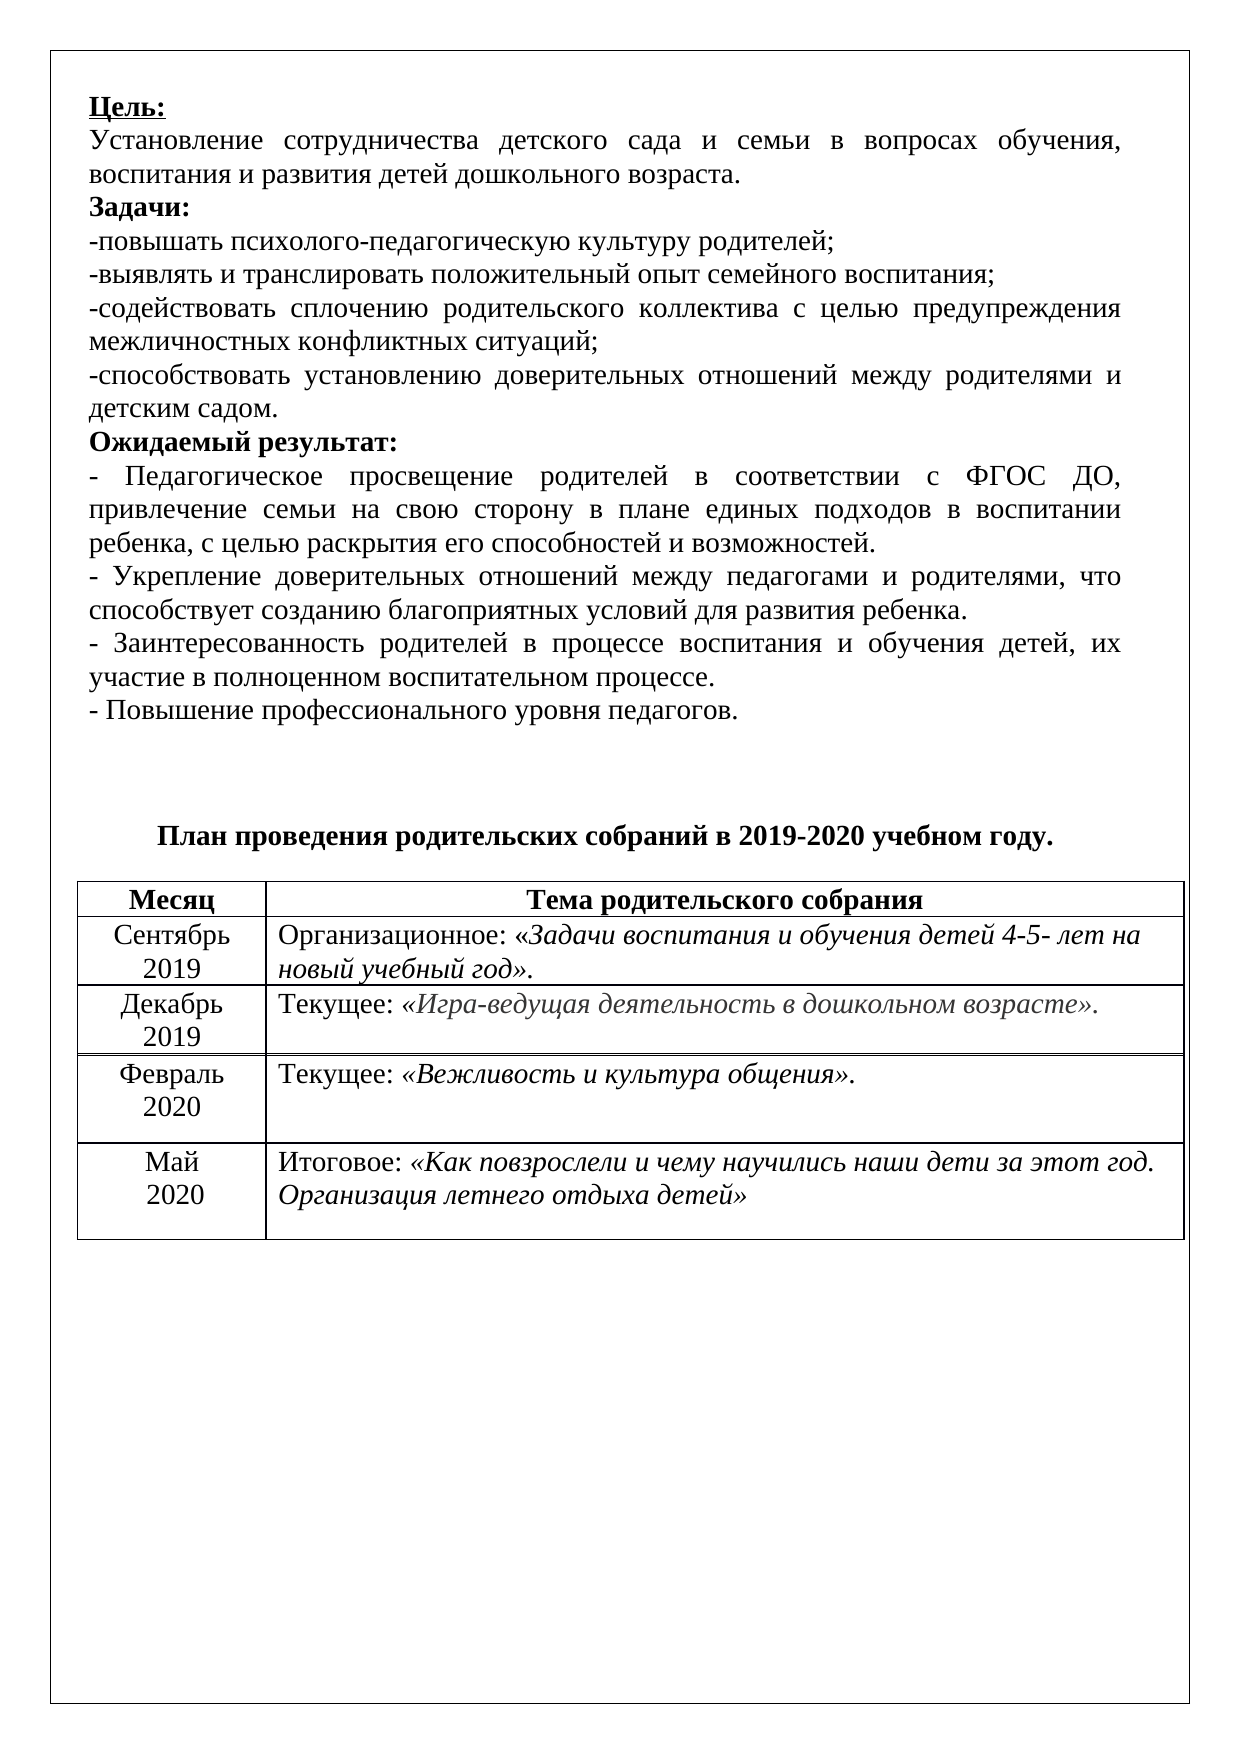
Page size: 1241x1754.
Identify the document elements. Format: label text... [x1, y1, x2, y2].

text Установление сотрудничества детского сада и семьи в вопросах обучения, воспитания и развития детей дошкольного возраста. [88, 122, 1122, 189]
text - Повышение профессионального уровня педагогов. [88, 692, 1122, 726]
table_cell Декабрь 2019 [78, 986, 265, 1053]
text Ожидаемый результат: [88, 424, 1122, 458]
text План проведения родительских собраний в 2019-2020 учебном году. [88, 818, 1122, 851]
text - Укрепление доверительных отношений между педагогами и родителями, что способствует созданию благоприятных условий для развития ребенка. [88, 558, 1122, 625]
text - Заинтересованность родителей в процессе воспитания и обучения детей, их участие в полноценном воспитательном процессе. [88, 625, 1122, 692]
table_header Тема родительского собрания [267, 882, 1183, 916]
text Цель: [88, 89, 1122, 122]
text -повышать психолого-педагогическую культуру родителей; [88, 223, 1122, 256]
text -выявлять и транслировать положительный опыт семейного воспитания; [88, 256, 1122, 290]
text -способствовать установлению доверительных отношений между родителями и детским садом. [88, 357, 1122, 424]
text Задачи: [88, 189, 1122, 223]
text -содействовать сплочению родительского коллектива с целью предупреждения межличностных конфликтных ситуаций; [88, 290, 1122, 357]
table_cell Итоговое: «Как повзрослели и чему научились наши дети за этот год. Организация летнего отдыха детей» [267, 1144, 1183, 1239]
table_header Месяц [78, 882, 265, 916]
table_cell Май 2020 [78, 1144, 265, 1239]
table_cell Организационное: «Задачи воспитания и обучения детей 4-5- лет на новый учебный год». [267, 917, 1183, 984]
text - Педагогическое просвещение родителей в соответствии с ФГОС ДО, привлечение семьи на свою сторону в плане единых подходов в воспитании ребенка, с целью раскрытия его способностей и возможностей. [88, 458, 1122, 558]
table_cell Февраль 2020 [78, 1056, 265, 1142]
table_cell Сентябрь 2019 [78, 917, 265, 984]
table_cell Текущее: «Вежливость и культура общения». [267, 1056, 1183, 1142]
table_cell Текущее: «Игра-ведущая деятельность в дошкольном возрасте». [267, 986, 1183, 1053]
